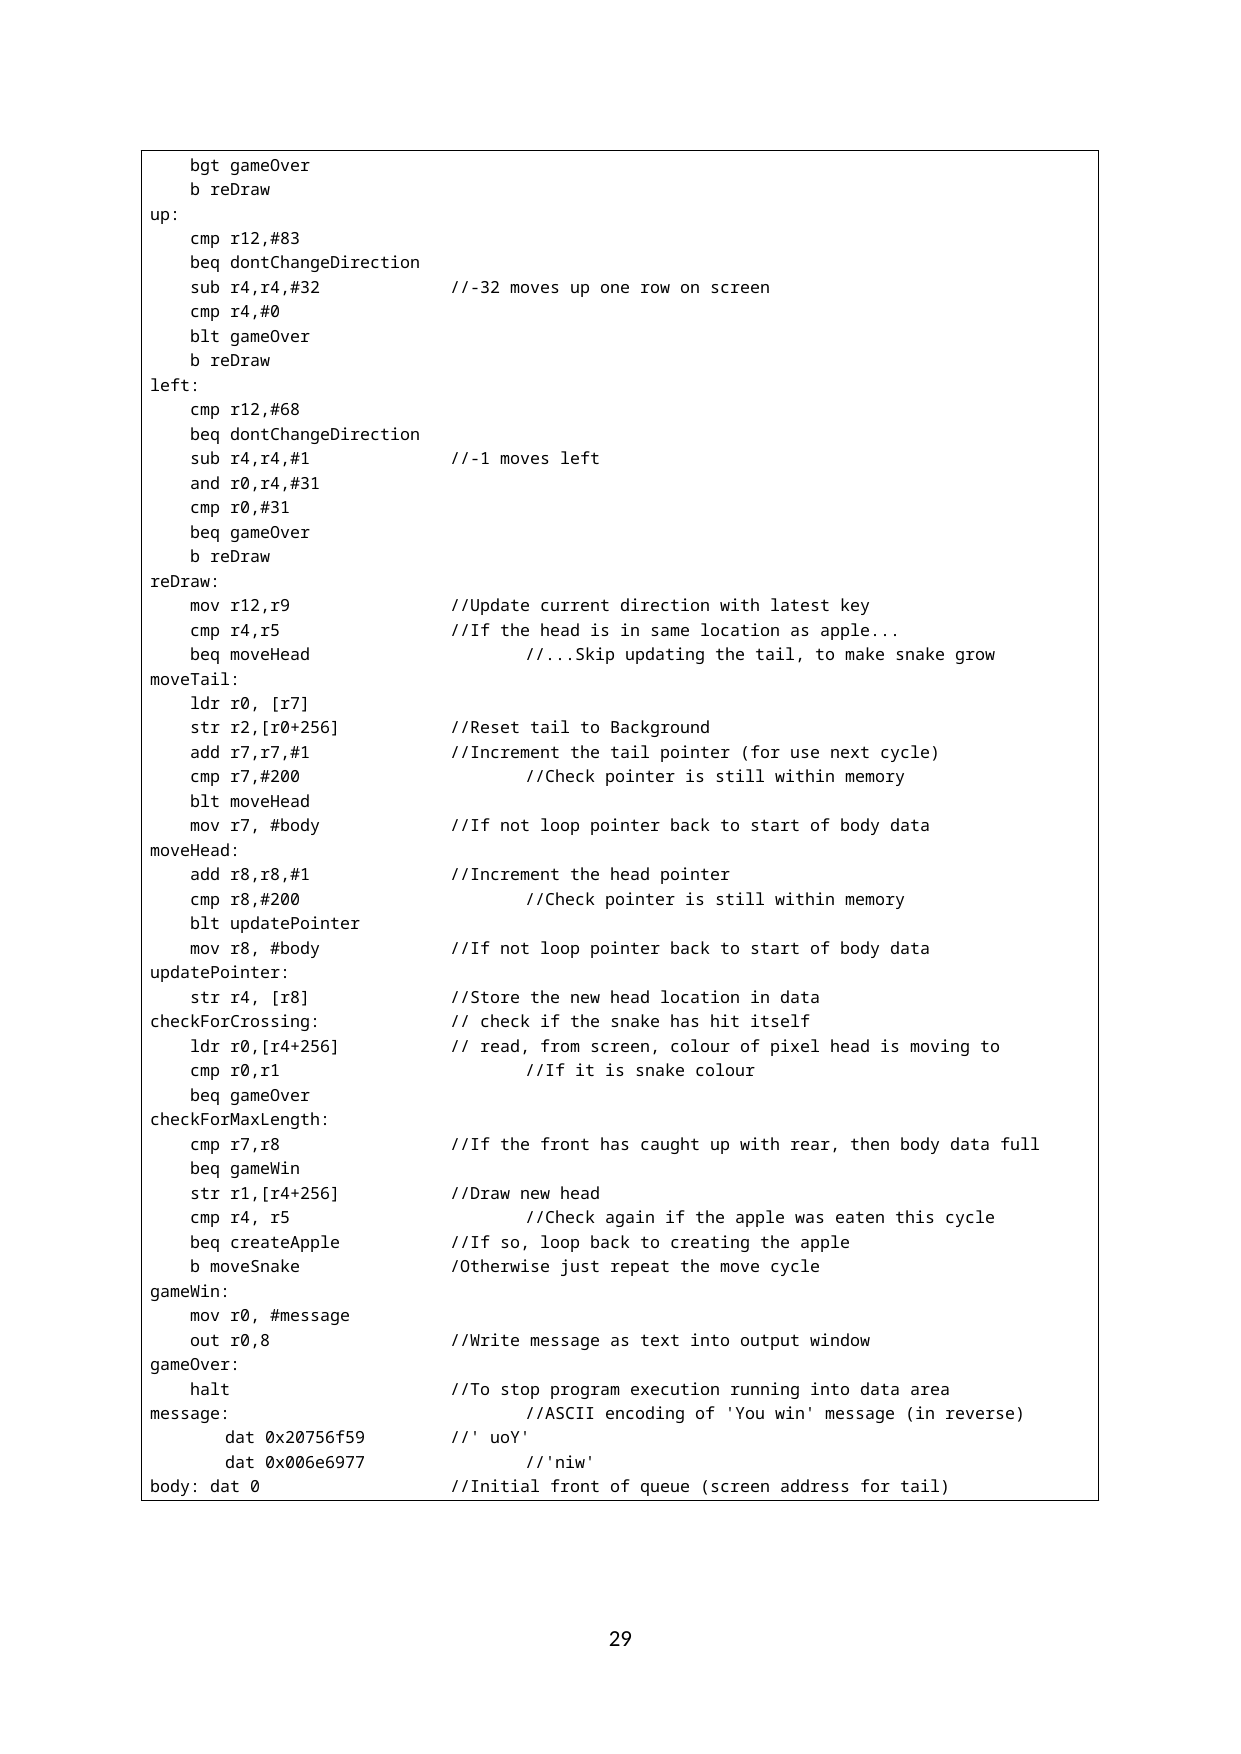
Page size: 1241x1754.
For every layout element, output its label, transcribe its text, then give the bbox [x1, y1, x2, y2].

text up: [142, 199, 1098, 223]
text gameOver: [142, 1349, 1098, 1374]
text blt updatePointer [142, 909, 1098, 933]
text mov r7, #body //If not loop pointer back to start of body data [142, 811, 1098, 835]
text cmp r0,r1 //If it is snake colour [142, 1056, 1098, 1080]
text moveTail: [142, 664, 1098, 688]
text gameWin: [142, 1276, 1098, 1301]
text cmp r12,#68 [142, 395, 1098, 419]
text cmp r12,#83 [142, 223, 1098, 248]
text checkForMaxLength: [142, 1105, 1098, 1129]
text beq moveHead //...Skip updating the tail, to make snake grow [142, 639, 1098, 664]
text add r8,r8,#1 //Increment the head pointer [142, 860, 1098, 884]
text reDraw: [142, 566, 1098, 591]
text cmp r0,#31 [142, 493, 1098, 517]
text beq gameWin [142, 1154, 1098, 1178]
text beq gameOver [142, 517, 1098, 542]
text str r1,[r4+256] //Draw new head [142, 1178, 1098, 1203]
text sub r4,r4,#1 //-1 moves left [142, 444, 1098, 468]
text cmp r4,#0 [142, 297, 1098, 321]
text message: //ASCII encoding of 'You win' message (in reverse) [142, 1398, 1098, 1423]
text b reDraw [142, 174, 1098, 199]
text out r0,8 //Write message as text into output window [142, 1325, 1098, 1349]
text moveHead: [142, 835, 1098, 860]
text str r2,[r0+256] //Reset tail to Background [142, 713, 1098, 737]
text cmp r7,#200 //Check pointer is still within memory [142, 762, 1098, 786]
text blt moveHead [142, 786, 1098, 811]
text beq gameOver [142, 1080, 1098, 1105]
text beq dontChangeDirection [142, 419, 1098, 444]
text bgt gameOver [142, 151, 1098, 174]
text blt gameOver [142, 321, 1098, 346]
text checkForCrossing: // check if the snake has hit itself [142, 1007, 1098, 1031]
text beq dontChangeDirection [142, 248, 1098, 272]
text str r4, [r8] //Store the new head location in data [142, 982, 1098, 1007]
text b reDraw [142, 542, 1098, 566]
text cmp r8,#200 //Check pointer is still within memory [142, 884, 1098, 909]
text ldr r0,[r4+256] // read, from screen, colour of pixel head is moving to [142, 1031, 1098, 1056]
text ldr r0, [r7] [142, 688, 1098, 713]
text dat 0x20756f59 //' uoY' [142, 1423, 1098, 1447]
text body: dat 0 //Initial front of queue (screen address for tail) [142, 1472, 1098, 1500]
text add r7,r7,#1 //Increment the tail pointer (for use next cycle) [142, 737, 1098, 762]
text sub r4,r4,#32 //-32 moves up one row on screen [142, 272, 1098, 297]
text mov r8, #body //If not loop pointer back to start of body data [142, 933, 1098, 958]
text cmp r7,r8 //If the front has caught up with rear, then body data full [142, 1129, 1098, 1154]
text dat 0x006e6977 //'niw' [142, 1447, 1098, 1472]
text b moveSnake /Otherwise just repeat the move cycle [142, 1252, 1098, 1276]
text updatePointer: [142, 958, 1098, 982]
text halt //To stop program execution running into data area [142, 1374, 1098, 1398]
text b reDraw [142, 346, 1098, 370]
text left: [142, 370, 1098, 395]
text cmp r4, r5 //Check again if the apple was eaten this cycle [142, 1203, 1098, 1227]
text beq createApple //If so, loop back to creating the apple [142, 1227, 1098, 1252]
text cmp r4,r5 //If the head is in same location as apple... [142, 615, 1098, 639]
text mov r0, #message [142, 1301, 1098, 1325]
text mov r12,r9 //Update current direction with latest key [142, 591, 1098, 615]
text and r0,r4,#31 [142, 468, 1098, 493]
